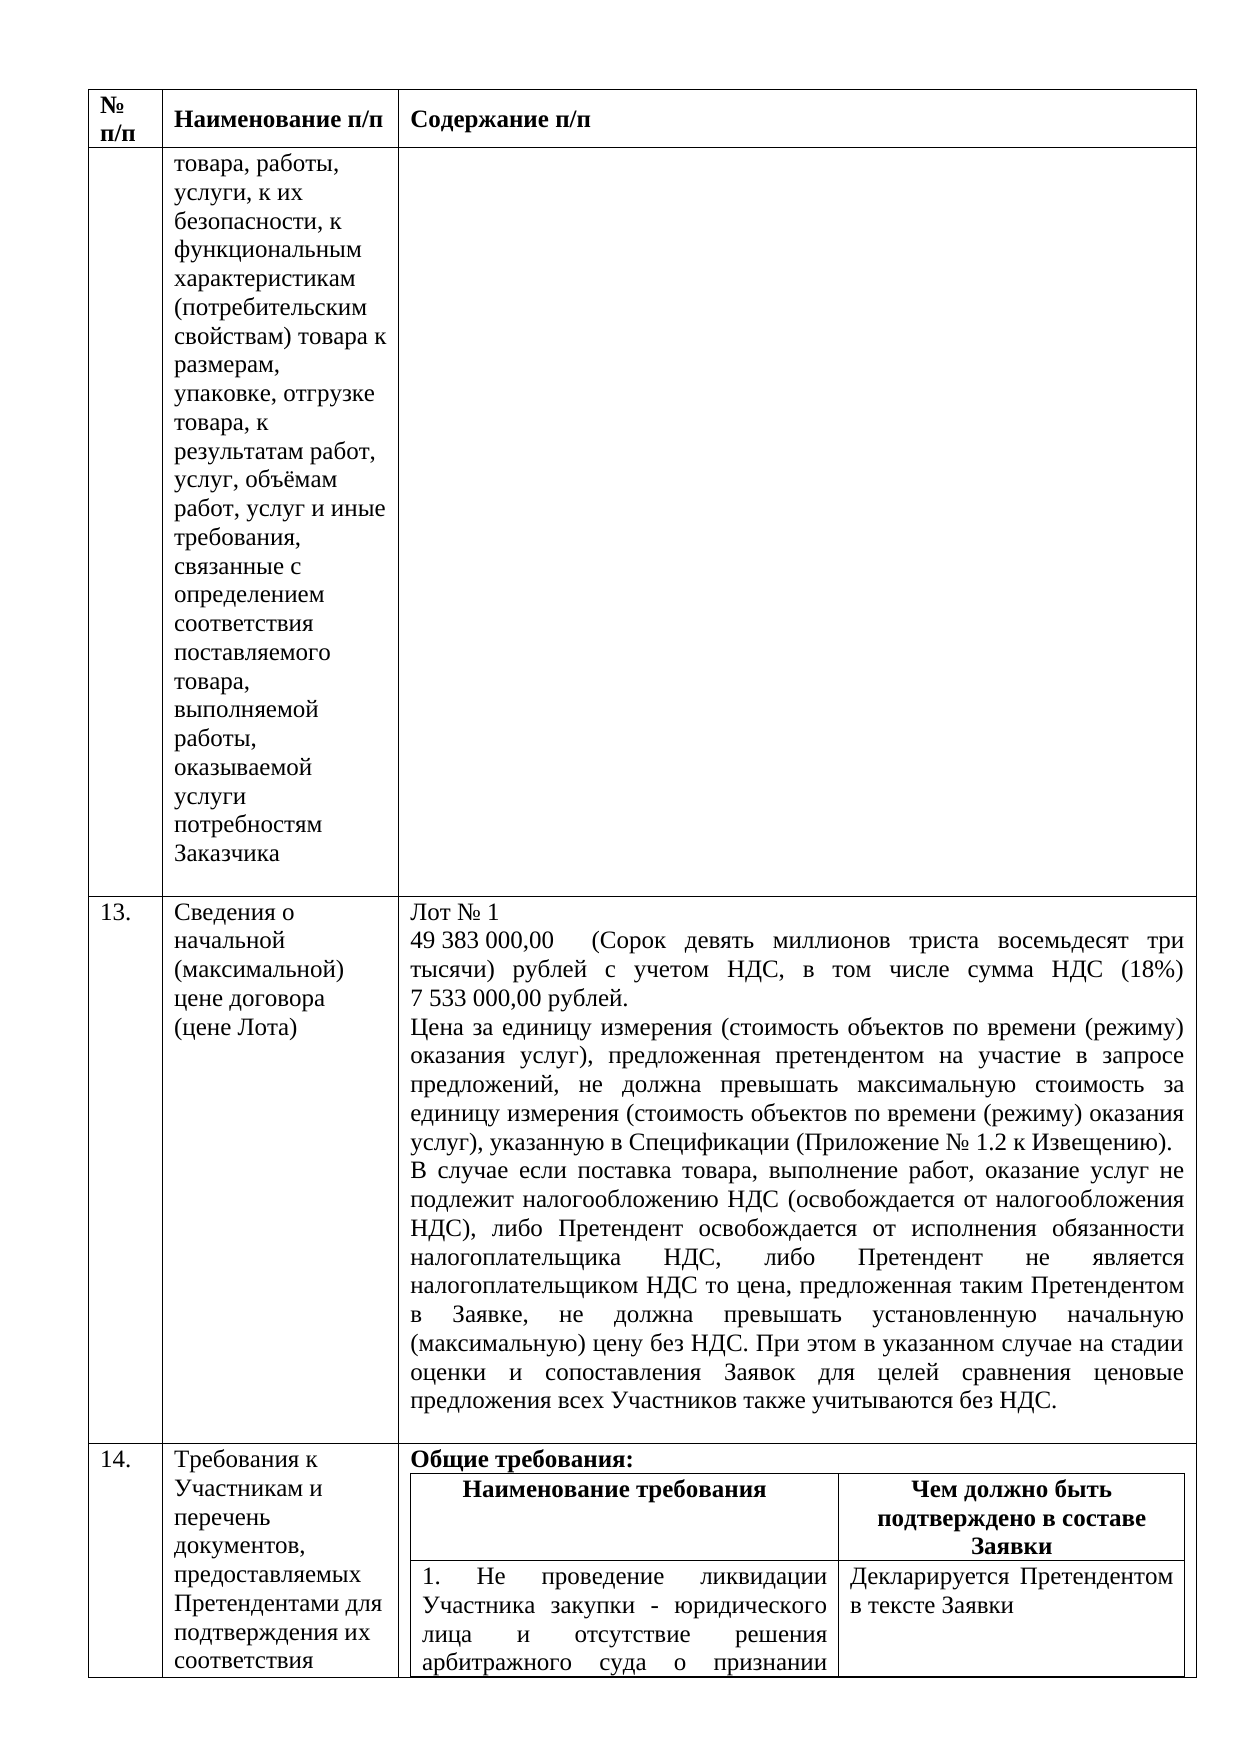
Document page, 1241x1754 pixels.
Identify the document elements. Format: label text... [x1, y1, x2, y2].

table_cell Сведения о начальной (максимальной) цене договора (цене Лота) [163, 897, 398, 1443]
table_header Наименование п/п [163, 90, 398, 147]
table_header № п/п [89, 90, 162, 147]
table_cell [163, 148, 398, 896]
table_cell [163, 1444, 398, 1677]
table_cell [89, 897, 162, 1443]
table_cell [89, 1444, 162, 1677]
table_cell Лот № 1 49 383 000,00 (Сорок девять миллионов триста восемьдесят три тысячи) рублей с учетом НДС, в том числе сумма НДС (18%) 7 533 000,00 рублей. Цена за единицу измерения (стоимость объектов по времени (режиму) оказания услуг), предложенная претендентом на участие в запросе предложений, не должна превышать максимальную стоимость за единицу измерения (стоимость объектов по времени (режиму) оказания услуг), указанную в Спецификации (Приложение № 1.2 к Извещению). В случае если поставка товара, выполнение работ, оказание услуг не подлежит налогообложению НДС (освобождается от налогообложения НДС), либо Претендент освобождается от исполнения обязанности налогоплательщика НДС, либо Претендент не является налогоплательщиком НДС то цена, предложенная таким Претендентом в Заявке, не должна превышать установленную начальную (максимальную) цену без НДС. При этом в указанном случае на стадии оценки и сопоставления Заявок для целей сравнения ценовые предложения всех Участников также учитываются без НДС. [399, 897, 1196, 1443]
table_cell [89, 148, 162, 896]
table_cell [399, 148, 1196, 896]
table_header Содержание п/п [399, 90, 1196, 147]
